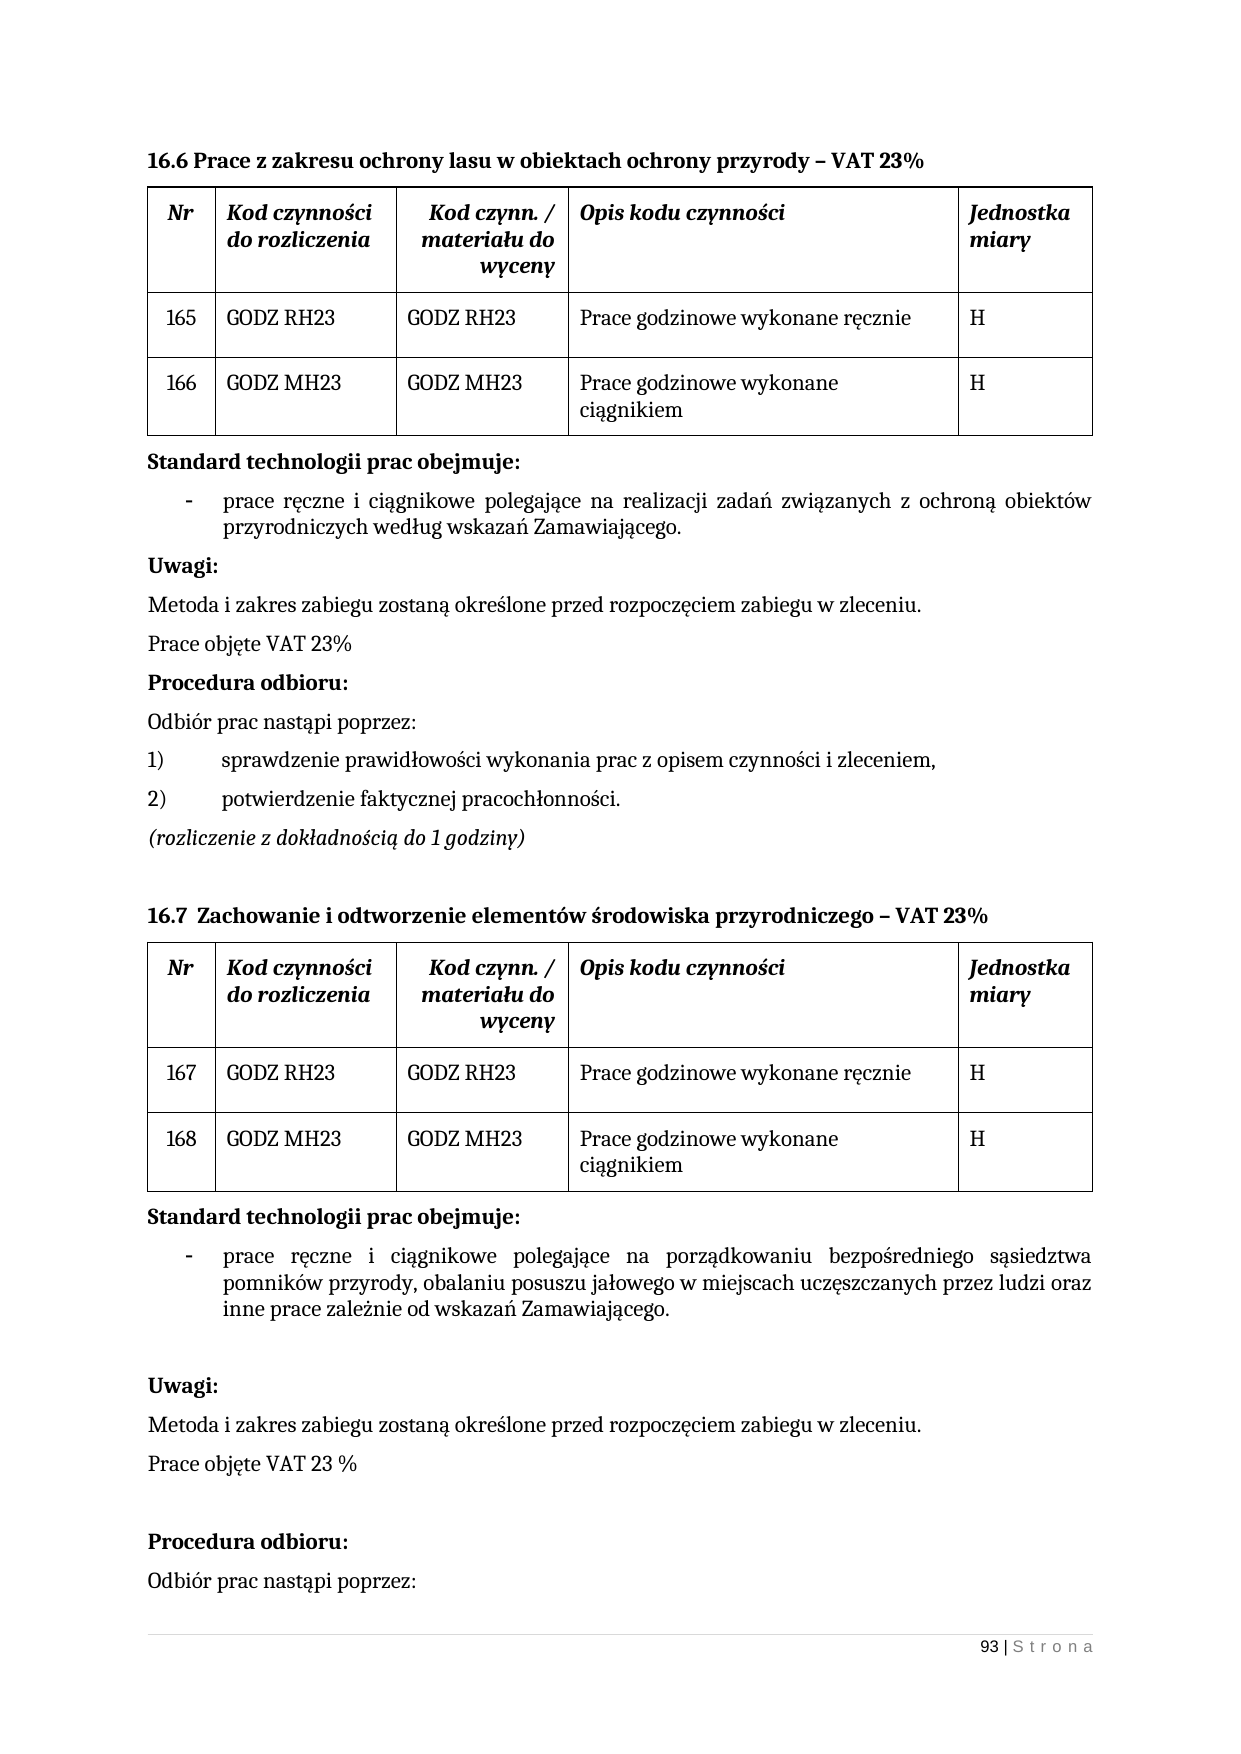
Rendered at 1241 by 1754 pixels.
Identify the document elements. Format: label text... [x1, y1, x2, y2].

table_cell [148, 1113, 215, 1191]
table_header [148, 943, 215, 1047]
text Odbiór prac nastąpi poprzez: [148, 1568, 1093, 1594]
text Standard technologii prac obejmuje: [148, 1204, 1093, 1230]
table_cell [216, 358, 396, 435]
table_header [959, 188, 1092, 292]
text 2) potwierdzenie faktycznej pracochłonności. [148, 786, 1093, 812]
text Uwagi: [148, 553, 1093, 579]
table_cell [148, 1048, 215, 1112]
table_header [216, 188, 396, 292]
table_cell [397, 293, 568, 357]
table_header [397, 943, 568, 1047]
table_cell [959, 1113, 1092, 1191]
text Procedura odbioru: [148, 1529, 1093, 1555]
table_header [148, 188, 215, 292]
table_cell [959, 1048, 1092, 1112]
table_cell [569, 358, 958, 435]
text Prace objęte VAT 23 % [148, 1451, 1093, 1477]
text Metoda i zakres zabiegu zostaną określone przed rozpoczęciem zabiegu w zleceniu. [148, 592, 1093, 618]
text Uwagi: [148, 1373, 1093, 1400]
text Odbiór prac nastąpi poprzez: [148, 708, 1093, 735]
text Metoda i zakres zabiegu zostaną określone przed rozpoczęciem zabiegu w zleceniu. [148, 1412, 1093, 1438]
text 1) sprawdzenie prawidłowości wykonania prac z opisem czynności i zleceniem, [148, 747, 1093, 774]
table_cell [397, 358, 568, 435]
text Procedura odbioru: [148, 669, 1093, 696]
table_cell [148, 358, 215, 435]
text 16.7 Zachowanie i odtworzenie elementów środowiska przyrodniczego – VAT 23% [148, 903, 1093, 929]
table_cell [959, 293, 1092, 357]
text Standard technologii prac obejmuje: [148, 449, 1093, 475]
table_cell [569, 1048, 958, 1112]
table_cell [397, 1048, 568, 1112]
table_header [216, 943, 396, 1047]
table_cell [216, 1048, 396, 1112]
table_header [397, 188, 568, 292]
text 16.6 Prace z zakresu ochrony lasu w obiektach ochrony przyrody – VAT 23% [148, 148, 1093, 174]
list prace ręczne i ciągnikowe polegające na realizacji zadań związanych z ochroną obiektów przyrodniczych według wskazań Zamawiającego. [185, 488, 1093, 541]
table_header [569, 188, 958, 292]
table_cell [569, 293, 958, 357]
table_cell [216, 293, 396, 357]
text Prace objęte VAT 23% [148, 631, 1093, 657]
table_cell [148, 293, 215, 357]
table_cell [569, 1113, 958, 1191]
list prace ręczne i ciągnikowe polegające na porządkowaniu bezpośredniego sąsiedztwa pomników przyrody, obalaniu posuszu jałowego w miejscach uczęszczanych przez ludzi oraz inne prace zależnie od wskazań Zamawiającego. [185, 1243, 1093, 1322]
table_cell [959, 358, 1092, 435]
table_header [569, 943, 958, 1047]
text (rozliczenie z dokładnością do 1 godziny) [148, 825, 1093, 851]
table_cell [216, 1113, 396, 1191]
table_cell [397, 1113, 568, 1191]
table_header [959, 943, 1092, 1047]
